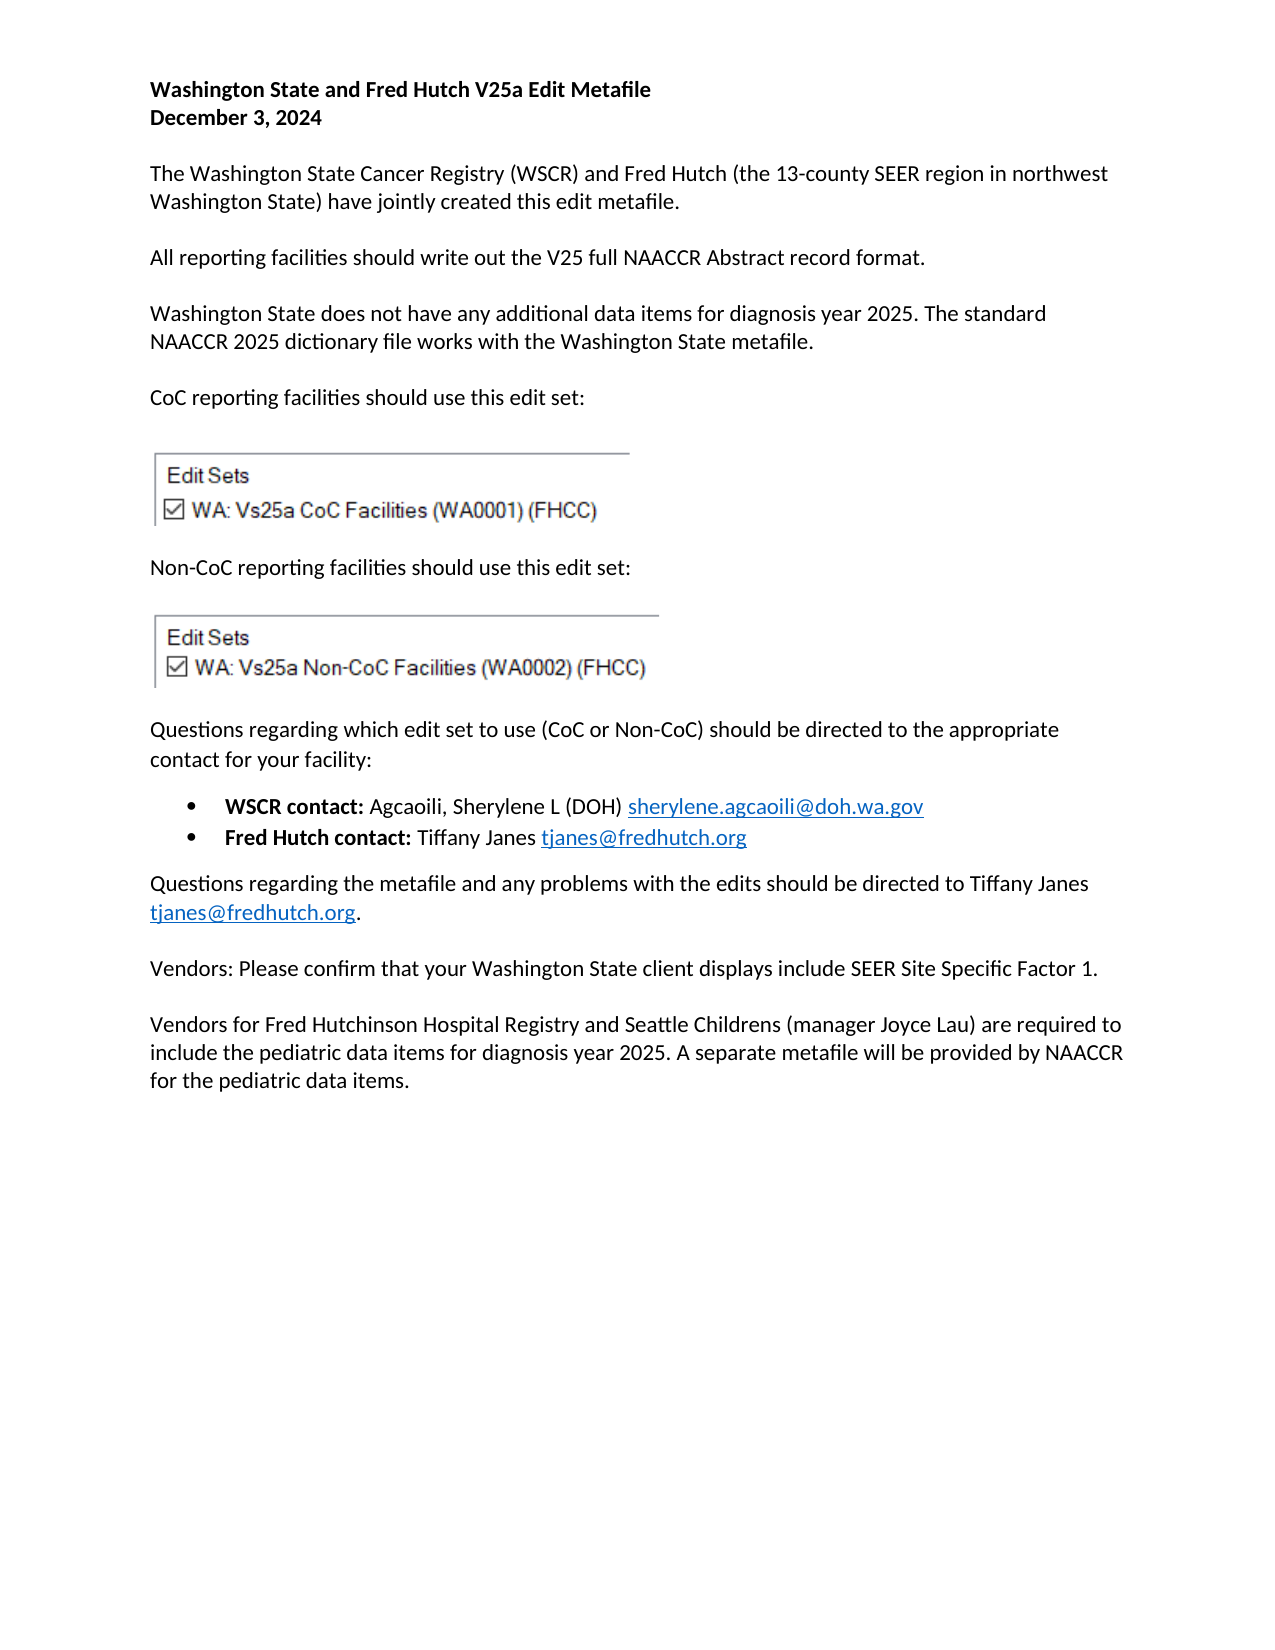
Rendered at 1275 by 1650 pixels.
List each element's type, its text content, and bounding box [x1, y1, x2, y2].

text Washington State does not have any additional data items for diagnosis year 2025. The standard NAACCR 2025 dictionary file works with the Washington State metafile. [150, 299, 1125, 355]
text CoC reporting facilities should use this edit set: [150, 383, 1125, 411]
text Questions regarding the metafile and any problems with the edits should be directed to Tiffany Janes tjanes@fredhutch.org. [150, 869, 1125, 926]
list WSCR contact: Agcaoili, Sherylene L (DOH) sherylene.agcaoili@doh.wa.gov [187, 792, 1125, 821]
text Vendors for Fred Hutchinson Hospital Registry and Seattle Childrens (manager Joyce Lau) are required to include the pediatric data items for diagnosis year 2025. A separate metafile will be provided by NAACCR for the pediatric data items. [150, 1010, 1125, 1094]
text Washington State and Fred Hutch V25a Edit Metafile [150, 75, 1125, 103]
text December 3, 2024 [150, 103, 1125, 131]
text All reporting facilities should write out the V25 full NAACCR Abstract record format. [150, 243, 1125, 271]
picture [150, 439, 630, 526]
text Non-CoC reporting facilities should use this edit set: [150, 553, 1125, 581]
text Questions regarding which edit set to use (CoC or Non-CoC) should be directed to the appropriate contact for your facility: [150, 715, 1125, 774]
list Fred Hutch contact: Tiffany Janes tjanes@fredhutch.org [187, 823, 1125, 851]
picture [150, 609, 660, 688]
text Vendors: Please confirm that your Washington State client displays include SEER Site Specific Factor 1. [150, 954, 1125, 982]
text The Washington State Cancer Registry (WSCR) and Fred Hutch (the 13-county SEER region in northwest Washington State) have jointly created this edit metafile. [150, 159, 1125, 215]
